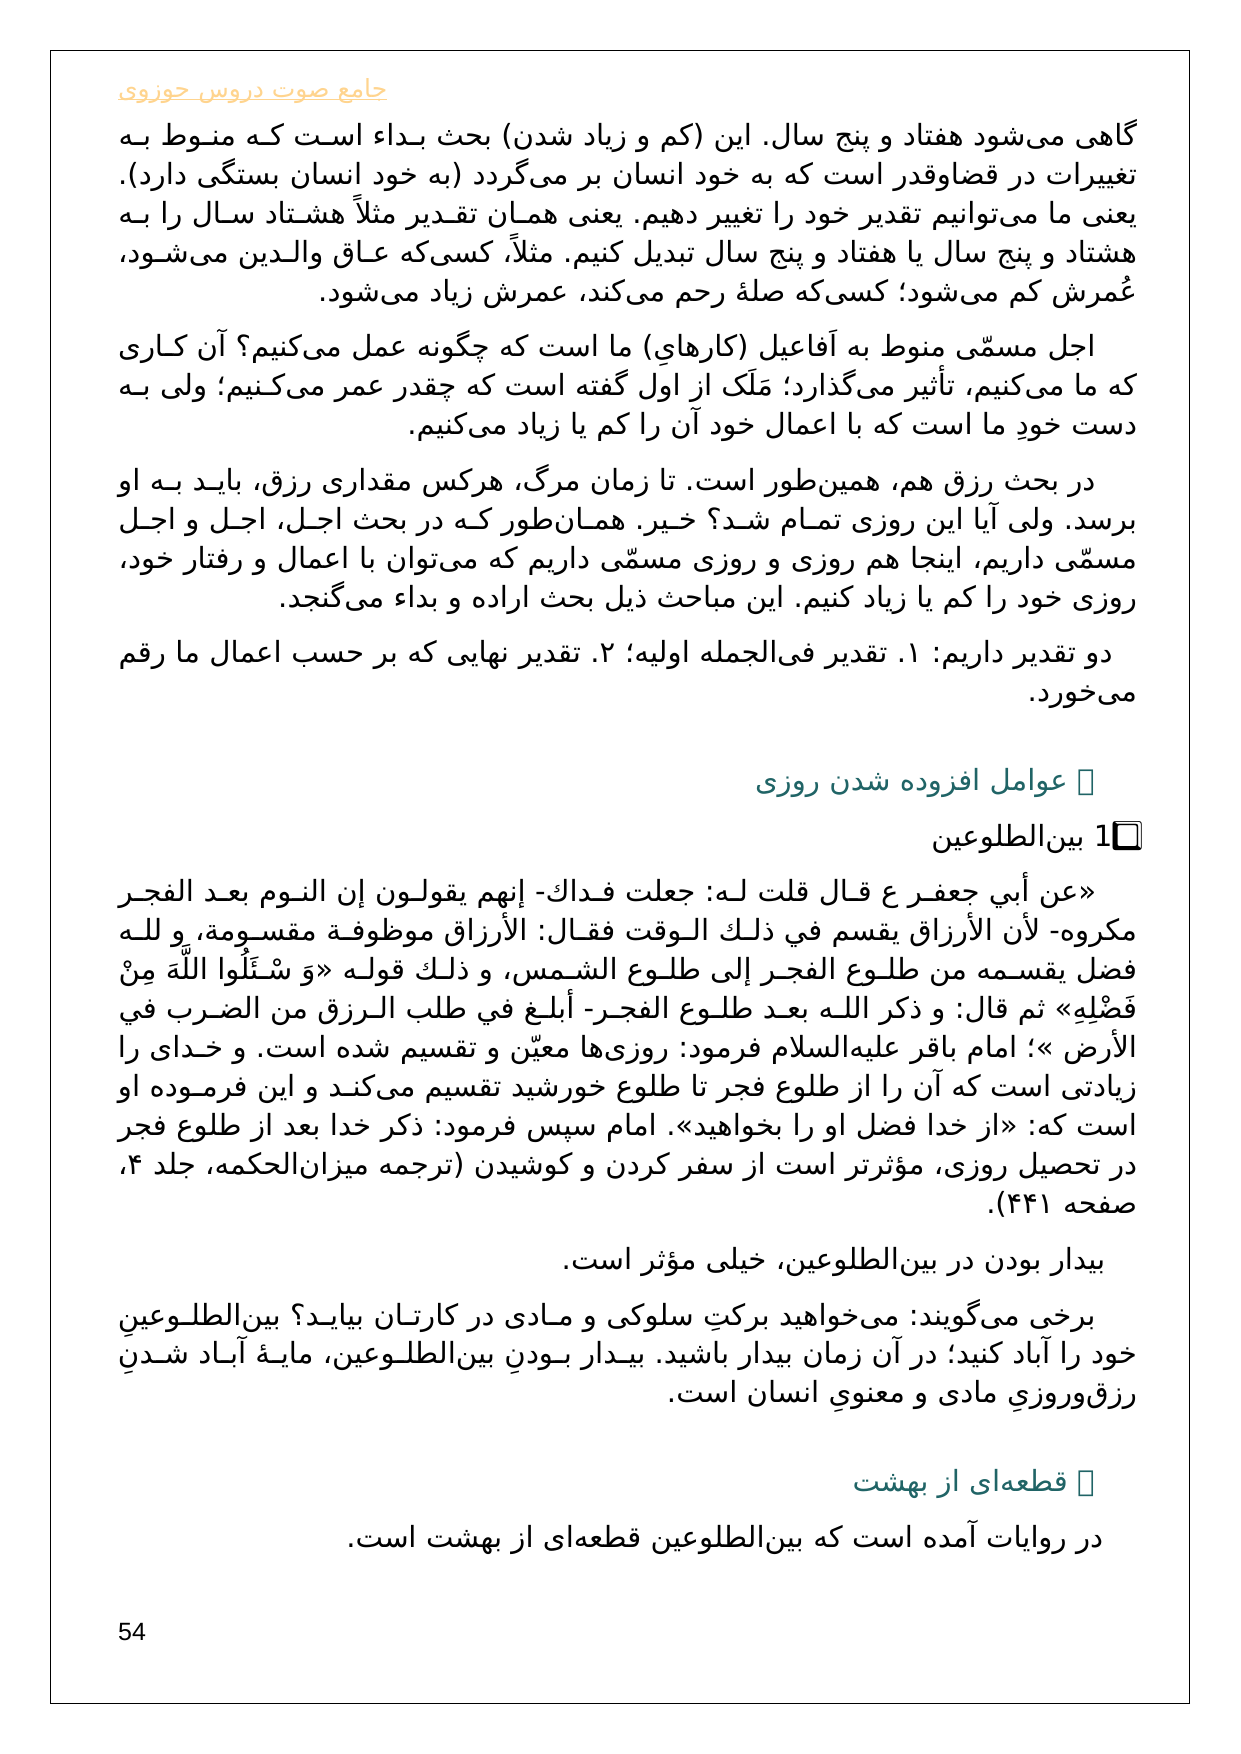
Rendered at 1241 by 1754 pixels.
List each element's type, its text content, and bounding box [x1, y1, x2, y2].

text بیدار بودن در بین‌الطلوعین، خیلی مؤثر است. [118, 1242, 1137, 1276]
text برخی می‌گویند: می‌خواهید برکتِ سلوکی و مادی در کارتان بیاید؟ بین‌الطلوعینِ خود را آباد کنید؛ در آن زمان بیدار باشید. بیدار بودنِ بین‌الطلوعین، مایۀ آباد شدنِ رزق‌وروزیِ مادی و معنویِ انسان است. [118, 1298, 1137, 1410]
text در روایات آمده است که بین‌الطلوعین قطعه‌ای از بهشت است. [118, 1520, 1137, 1554]
text دو تقدیر داریم: ۱. تقدیر فی‌الجمله اولیه؛ ۲. تقدیر نهایی که بر حسب اعمال ما رقم می‌خورد. [118, 636, 1137, 708]
text «عن أبي جعفر ع قال‏ قلت له: جعلت فداك- إنهم يقولون إن النوم بعد الفجر مكروه- لأن الأرزاق يقسم في ذلك الوقت فقال: الأرزاق موظوفة مقسومة، و لله‏ فضل‏ يقسمه‏ من طلوع الفجر إلى طلوع الشمس، و ذلك قوله «وَ سْئَلُوا اللَّهَ مِنْ فَضْلِهِ‏» ثم قال: و ذكر الله بعد طلوع الفجر- أبلغ في طلب الرزق من الضرب في الأرض‏ »؛ امام باقر عليه‌السلام فرمود: روزى‌ها معيّن و تقسيم شده است. و خداى را زيادتى است كه آن را از طلوع فجر تا طلوع خورشيد تقسيم مى‌كند و اين فرموده او است كه: «از خدا فضل او را بخواهيد». امام سپس فرمود: ذكر خدا بعد از طلوع فجر در تحصيل روزى، مؤثرتر است از سفر كردن و كوشيدن (ترجمه میزان‌الحکمه، جلد ۴، صفحه ۴۴۱). [118, 875, 1137, 1220]
text اجل مسمّی منوط به اَفاعیل (کارهایِ) ما است که چگونه عمل می‌کنیم؟ آن کاری که ما می‌کنیم، تأثیر می‌گذارد؛ مَلَک از اول گفته است که چقدر عمر می‌کنیم؛ ولی به دست خودِ ما است که با اعمال خود آن را کم یا زیاد می‌کنیم. [118, 329, 1137, 441]
text 🔵 عوامل افزوده شدن روزی [118, 763, 1119, 797]
text 🔵 قطعه‌ای از بهشت [118, 1465, 1119, 1499]
text در بحث رزق هم، همین‌طور است. تا زمان مرگ، هرکس مقداری رزق، باید به او برسد. ولی آیا این روزی تمام شد؟ خیر. همان‌طور که در بحث اجل، اجل و اجل مسمّی داریم، اینجا هم روزی و روزی مسمّی داریم که می‌توان با اعمال و رفتار خود، روزی خود را کم یا زیاد کنیم. این مباحث ذیل بحث اراده و بداء می‌گنجد. [118, 463, 1137, 614]
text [118, 118, 1137, 308]
text 1️⃣ بین‌الطلوعین [118, 819, 1137, 853]
